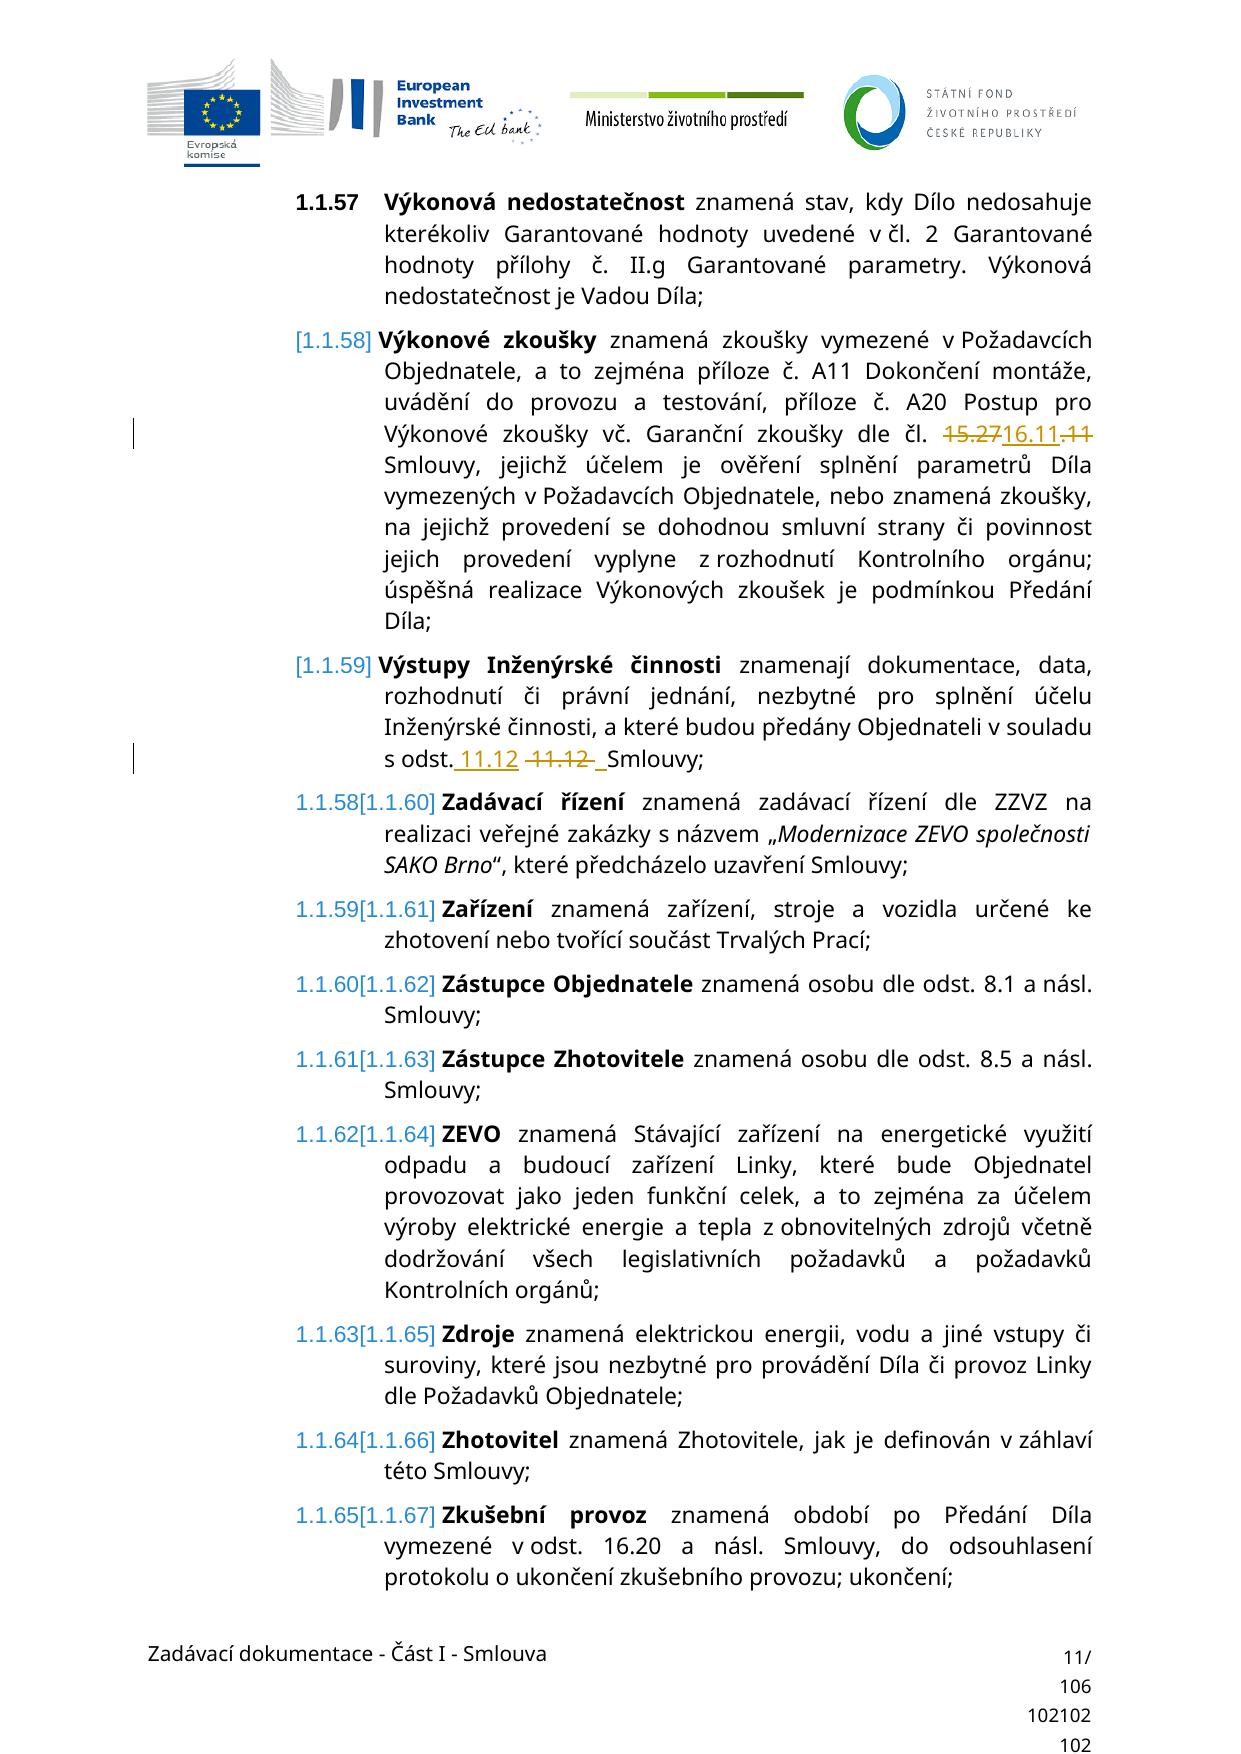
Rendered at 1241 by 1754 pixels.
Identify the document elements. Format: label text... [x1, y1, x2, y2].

list ZEVO znamená Stávající zařízení na energetické využití odpadu a budoucí zařízení Linky, které bude Objednatel provozovat jako jeden funkční celek, a to zejména za účelem výroby elektrické energie a tepla z obnovitelných zdrojů včetně dodržování všech legislativních požadavků a požadavků Kontrolních orgánů; [295, 1117, 1093, 1305]
list Výkonová nedostatečnost znamená stav, kdy Dílo nedosahuje kterékoliv Garantované hodnoty uvedené v čl. 2 Garantované hodnoty přílohy č. II.g Garantované parametry. Výkonová nedostatečnost je Vadou Díla; [295, 186, 1093, 311]
picture [147, 55, 1092, 167]
list Zhotovitel znamená Zhotovitele, jak je definován v záhlaví této Smlouvy; [295, 1424, 1093, 1486]
list Zdroje znamená elektrickou energii, vodu a jiné vstupy či suroviny, které jsou nezbytné pro provádění Díla či provoz Linky dle Požadavků Objednatele; [295, 1317, 1093, 1411]
list Zadávací řízení znamená zadávací řízení dle ZZVZ na realizaci veřejné zakázky s názvem „Modernizace ZEVO společnosti SAKO Brno“, které předcházelo uzavření Smlouvy; [295, 786, 1093, 880]
list Výstupy Inženýrské činnosti znamenají dokumentace, data, rozhodnutí či právní jednání, nezbytné pro splnění účelu Inženýrské činnosti, a které budou předány Objednateli v souladu s odst. Smlouvy; [295, 649, 1093, 774]
list Zařízení znamená zařízení, stroje a vozidla určené ke zhotovení nebo tvořící součást Trvalých Prací; [295, 892, 1093, 955]
list Výkonové zkoušky znamená zkoušky vymezené v Požadavcích Objednatele, a to zejména příloze č. A11 Dokončení montáže, uvádění do provozu a testování, příloze č. A20 Postup pro Výkonové zkoušky vč. Garanční zkoušky dle čl. Smlouvy, jejichž účelem je ověření splnění parametrů Díla vymezených v Požadavcích Objednatele, nebo znamená zkoušky, na jejichž provedení se dohodnou smluvní strany či povinnost jejich provedení vyplyne z rozhodnutí Kontrolního orgánu; úspěšná realizace Výkonových zkoušek je podmínkou Předání Díla; [295, 324, 1093, 636]
list Zástupce Objednatele znamená osobu dle odst. 8.1 a násl. Smlouvy; [295, 967, 1093, 1030]
list Zkušební provoz znamená období po Předání Díla vymezené v odst. 16.20 a násl. Smlouvy, do odsouhlasení protokolu o ukončení zkušebního provozu; ukončení; [295, 1499, 1093, 1592]
list Zástupce Zhotovitele znamená osobu dle odst. 8.5 a násl. Smlouvy; [295, 1042, 1093, 1105]
